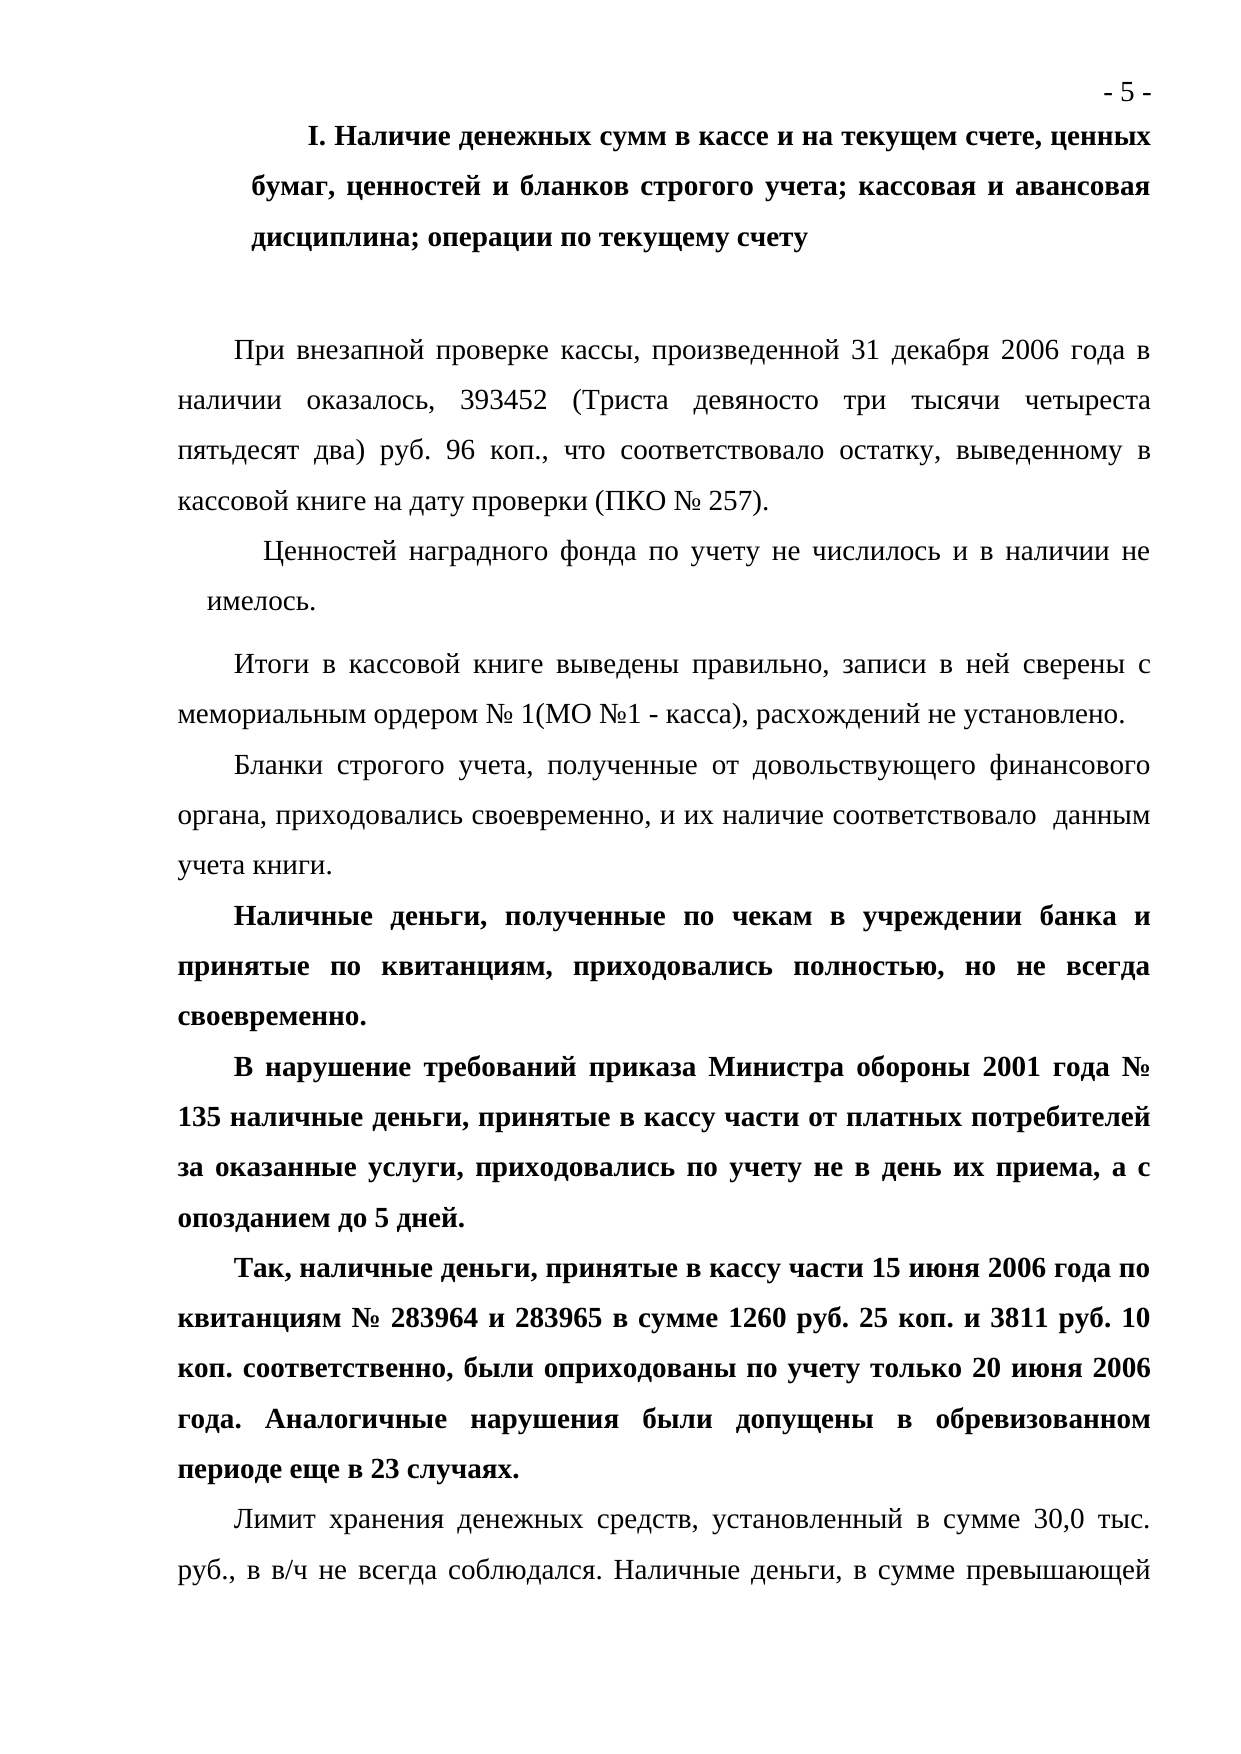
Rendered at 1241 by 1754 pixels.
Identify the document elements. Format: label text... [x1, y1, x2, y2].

text Так, наличные деньги, принятые в кассу части 15 июня 2006 года по квитанциям № 283964 и 283965 в сумме 1260 руб. 25 коп. и 3811 руб. 10 коп. соответственно, были оприходованы по учету только 20 июня 2006 года. Аналогичные нарушения были допущены в обревизованном периоде еще в 23 случаях. [177, 1250, 1152, 1485]
text При внезапной проверке кассы, произведенной 31 декабря 2006 года в наличии оказалось, 393452 (Триста девяносто три тысячи четыреста пятьдесят два) руб. 96 коп., что соответствовало остатку, выведенному в кассовой книге на дату проверки (ПКО № 257). [177, 332, 1152, 516]
text Ценностей наградного фонда по учету не числилось и в наличии не имелось. [207, 533, 1152, 617]
text Наличные деньги, полученные по чекам в учреждении банка и принятые по квитанциям, приходовались полностью, но не всегда своевременно. [177, 898, 1152, 1032]
text Бланки строгого учета, полученные от довольствующего финансового органа, приходовались своевременно, и их наличие соответствовало данным учета книги. [177, 747, 1152, 881]
text В нарушение требований приказа Министра обороны 2001 года № 135 наличные деньги, принятые в кассу части от платных потребителей за оказанные услуги, приходовались по учету не в день их приема, а с опозданием до 5 дней. [177, 1049, 1152, 1233]
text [177, 1502, 1152, 1585]
text I. Наличие денежных сумм в кассе и на текущем счете, ценных бумаг, ценностей и бланков строгого учета; кассовая и авансовая дисциплина; операции по текущему счету [251, 118, 1152, 252]
text Итоги в кассовой книге выведены правильно, записи в ней сверены с мемориальным ордером № 1(МО №1 - касса), расхождений не установлено. [177, 646, 1152, 730]
